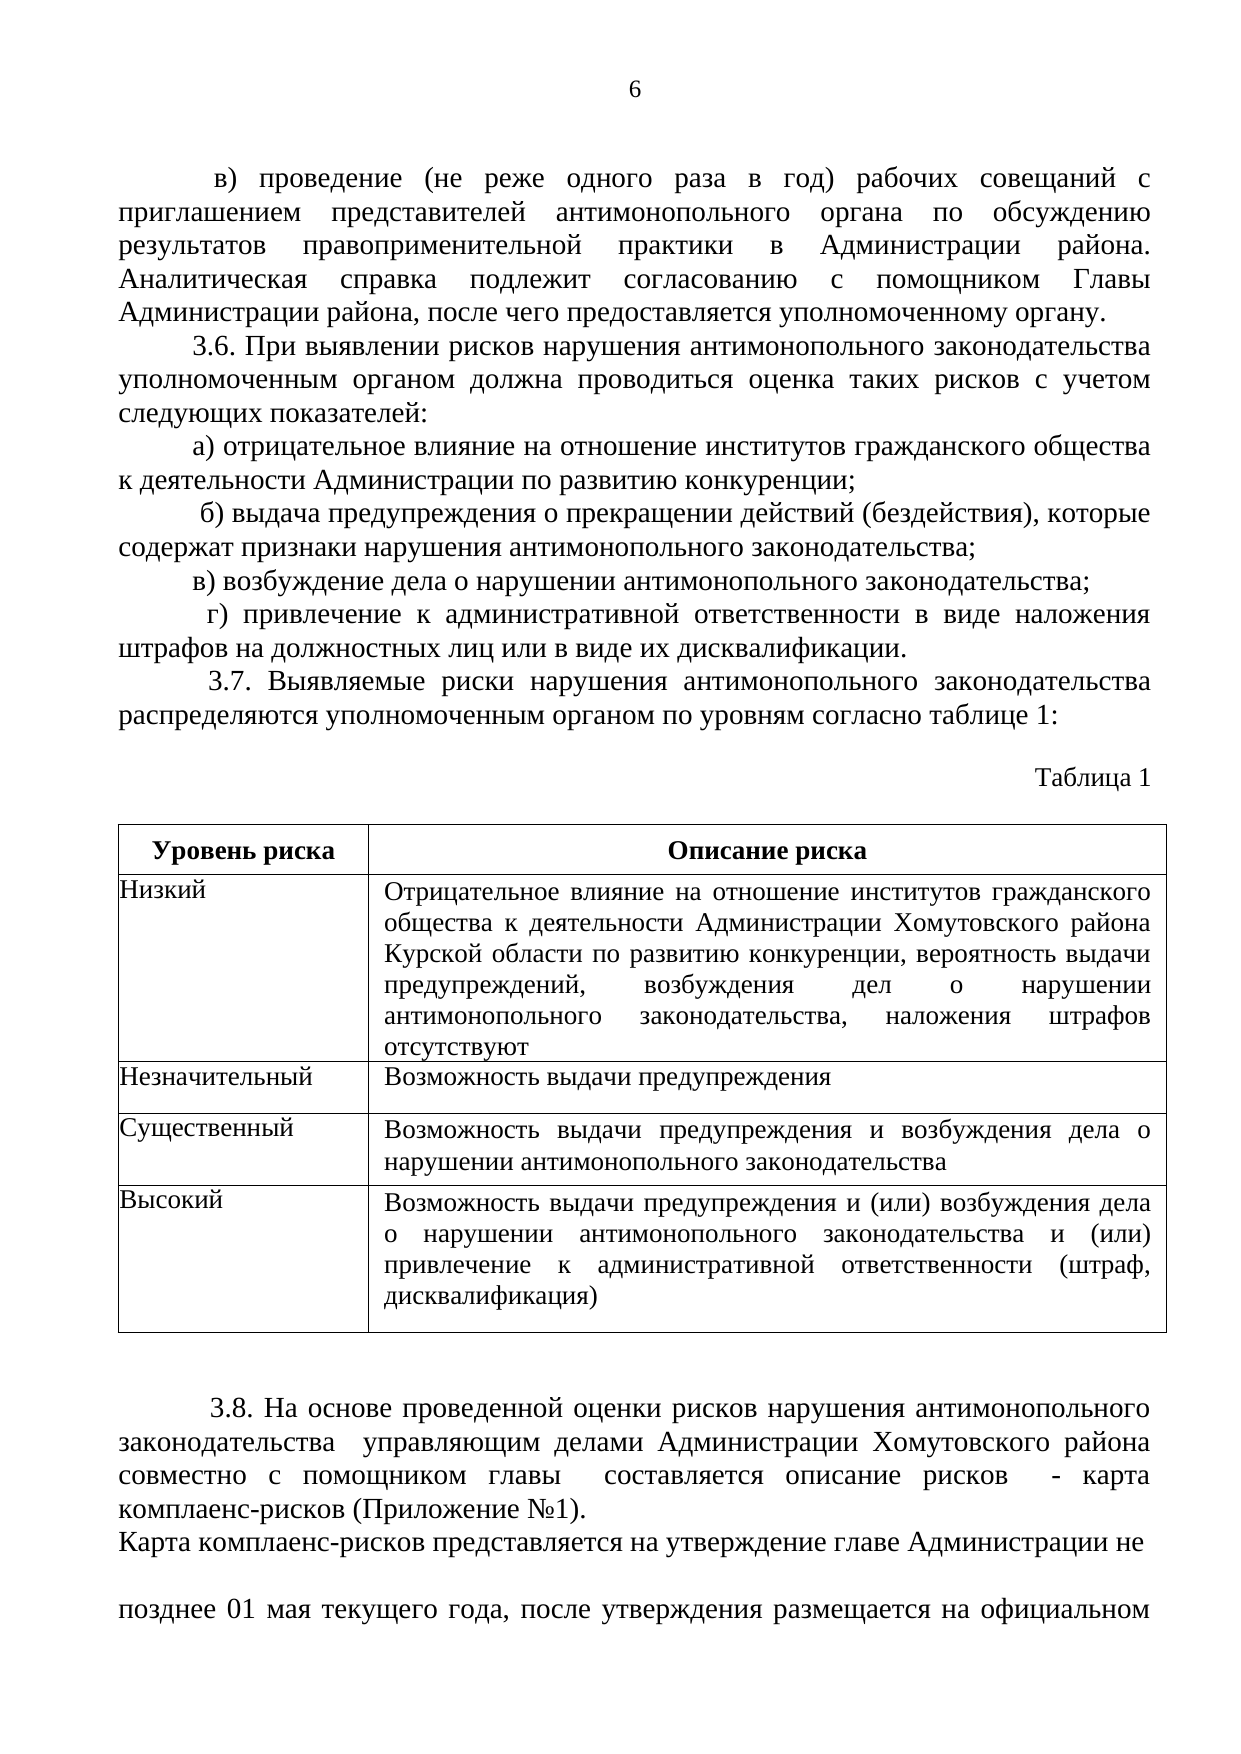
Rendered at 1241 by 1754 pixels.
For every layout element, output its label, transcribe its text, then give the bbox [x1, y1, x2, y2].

text 3.7. Выявляемые риски нарушения антимонопольного законодательства распределяются уполномоченным органом по уровням согласно таблице 1: [118, 663, 1152, 730]
table_cell Возможность выдачи предупреждения и возбуждения дела о нарушении антимонопольного законодательства [369, 1114, 1166, 1184]
table_cell [119, 865, 368, 874]
table_cell Низкий [119, 875, 368, 1061]
table_cell Высокий [119, 1186, 368, 1332]
table_cell Возможность выдачи предупреждения и (или) возбуждения дела о нарушении антимонопольного законодательства и (или) привлечение к административной ответственности (штраф, дисквалификация) [369, 1186, 1166, 1332]
table_cell Существенный [119, 1114, 368, 1184]
text Таблица 1 [118, 761, 1152, 793]
table_cell Незначительный [119, 1062, 368, 1112]
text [118, 1591, 1152, 1625]
text г) привлечение к административной ответственности в виде наложения штрафов на должностных лиц или в виде их дисквалификации. [118, 596, 1152, 663]
text б) выдача предупреждения о прекращении действий (бездействия), которые содержат признаки нарушения антимонопольного законодательства; [118, 496, 1152, 563]
table_header Уровень риска [119, 825, 368, 865]
table_cell [369, 865, 1166, 874]
table_cell Возможность выдачи предупреждения [369, 1062, 1166, 1112]
text а) отрицательное влияние на отношение институтов гражданского общества к деятельности Администрации по развитию конкуренции; [118, 428, 1152, 496]
text Карта комплаенс-рисков представляется на утверждение главе Администрации не [118, 1524, 1152, 1558]
text в) возбуждение дела о нарушении антимонопольного законодательства; [118, 563, 1152, 596]
table_cell Отрицательное влияние на отношение институтов гражданского общества к деятельности Администрации Хомутовского района Курской области по развитию конкуренции, вероятность выдачи предупреждений, возбуждения дел о нарушении антимонопольного законодательства, наложения штрафов отсутствуют [369, 875, 1166, 1061]
text 3.6. При выявлении рисков нарушения антимонопольного законодательства уполномоченным органом должна проводиться оценка таких рисков с учетом следующих показателей: [118, 328, 1152, 428]
text 3.8. На основе проведенной оценки рисков нарушения антимонопольного законодательства управляющим делами Администрации Хомутовского района совместно с помощником главы составляется описание рисков - карта комплаенс-рисков (Приложение №1). [118, 1390, 1152, 1524]
text в) проведение (не реже одного раза в год) рабочих совещаний с приглашением представителей антимонопольного органа по обсуждению результатов правоприменительной практики в Администрации района. Аналитическая справка подлежит согласованию с помощником Главы Администрации района, после чего предоставляется уполномоченному органу. [118, 160, 1152, 328]
table_header Описание риска [369, 825, 1166, 865]
